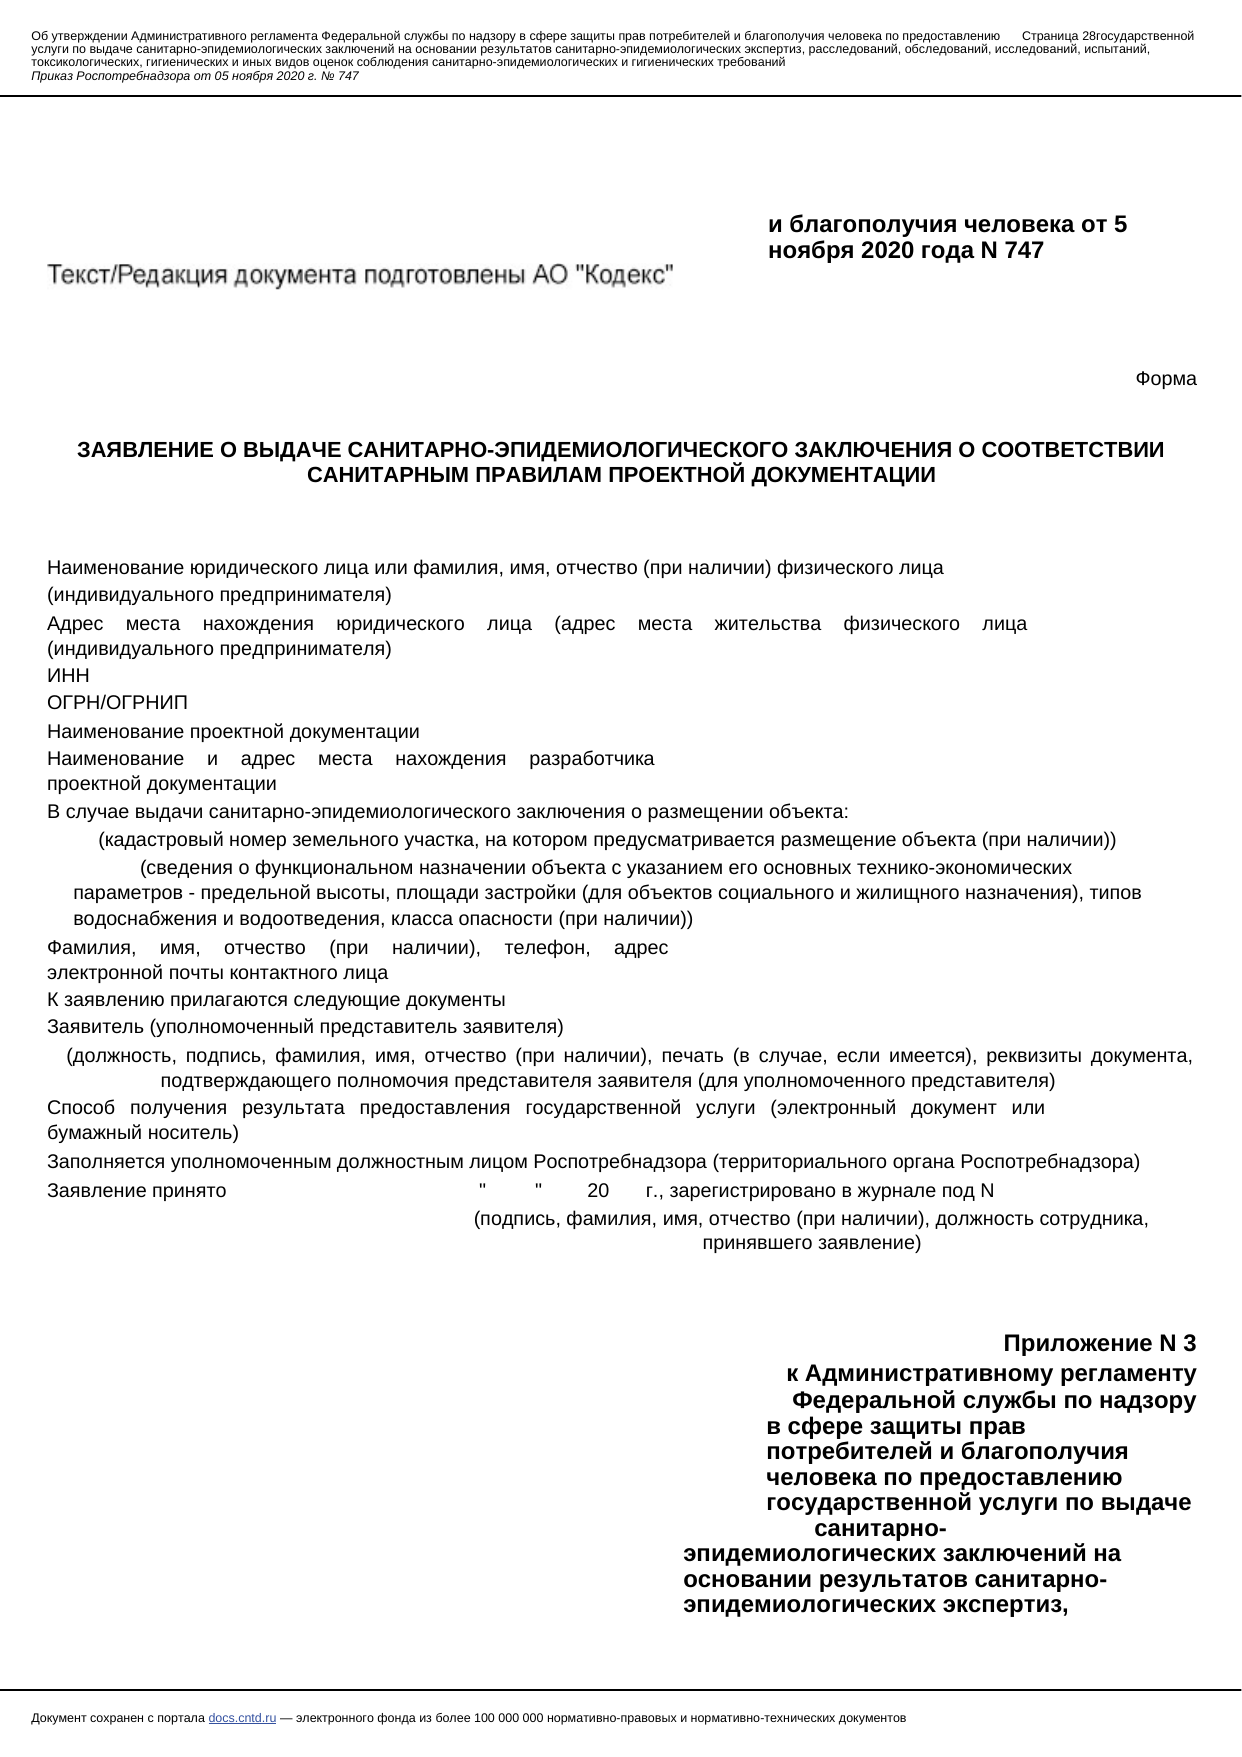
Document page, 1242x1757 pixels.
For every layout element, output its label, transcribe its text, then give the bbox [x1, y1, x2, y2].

text Заявление принято " " 20 г., зарегистрировано в журнале под N [47, 1179, 1195, 1201]
text Заявитель (уполномоченный представитель заявителя) [47, 1015, 1195, 1038]
text (подпись, фамилия, имя, отчество (при наличии), должность сотрудника, принявшего заявление) [428, 1207, 1195, 1253]
text (кадастровый номер земельного участка, на котором предусматривается размещение объекта (при наличии)) [98, 828, 1195, 851]
text Способ получения результата предоставления государственной услуги (электронный документ или бумажный носитель) [47, 1096, 1047, 1144]
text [766, 212, 1197, 263]
text (сведения о функциональном назначении объекта с указанием его основных технико-экономических параметров - предельной высоты, площади застройки (для объектов социального и жилищного назначения), типов водоснабжения и водоотведения, класса опасности (при наличии)) [73, 856, 1164, 929]
text Федеральной службы по надзору в сфере защиты прав потребителей и благополучия человека по предоставлению государственной услуги по выдаче [766, 1389, 1197, 1516]
text (индивидуального предпринимателя) [47, 583, 1195, 606]
text Наименование проектной документации [47, 720, 1195, 743]
picture [46, 263, 675, 291]
text Форма [47, 367, 1197, 390]
text Приложение N 3 [47, 1328, 1197, 1356]
text ИНН [47, 664, 1195, 687]
text Наименование юридического лица или фамилия, имя, отчество (при наличии) физического лица [47, 556, 1195, 578]
text к Административному регламенту [47, 1359, 1197, 1386]
text ОГРН/ОГРНИП [47, 691, 1195, 714]
subtitle ЗАЯВЛЕНИЕ О ВЫДАЧЕ САНИТАРНО-ЭПИДЕМИОЛОГИЧЕСКОГО ЗАКЛЮЧЕНИЯ О СООТВЕТСТВИИ САНИТАРНЫМ ПРАВИЛАМ ПРОЕКТНОЙ ДОКУМЕНТАЦИИ [48, 436, 1194, 488]
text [683, 1516, 1197, 1618]
text (должность, подпись, фамилия, имя, отчество (при наличии), печать (в случае, если имеется), реквизиты документа, подтверждающего полномочия представителя заявителя (для уполномоченного представителя) [66, 1044, 1195, 1092]
text Адрес места нахождения юридического лица (адрес места жительства физического лица (индивидуального предпринимателя) [47, 612, 1028, 659]
text К заявлению прилагаются следующие документы [47, 988, 1195, 1011]
text Заполняется уполномоченным должностным лицом Роспотребнадзора (территориального органа Роспотребнадзора) [47, 1149, 1195, 1172]
text В случае выдачи санитарно-эпидемиологического заключения о размещении объекта: [47, 799, 1195, 822]
text Фамилия, имя, отчество (при наличии), телефон, адрес электронной почты контактного лица [47, 936, 669, 983]
text Наименование и адрес места нахождения разработчика проектной документации [47, 747, 655, 795]
